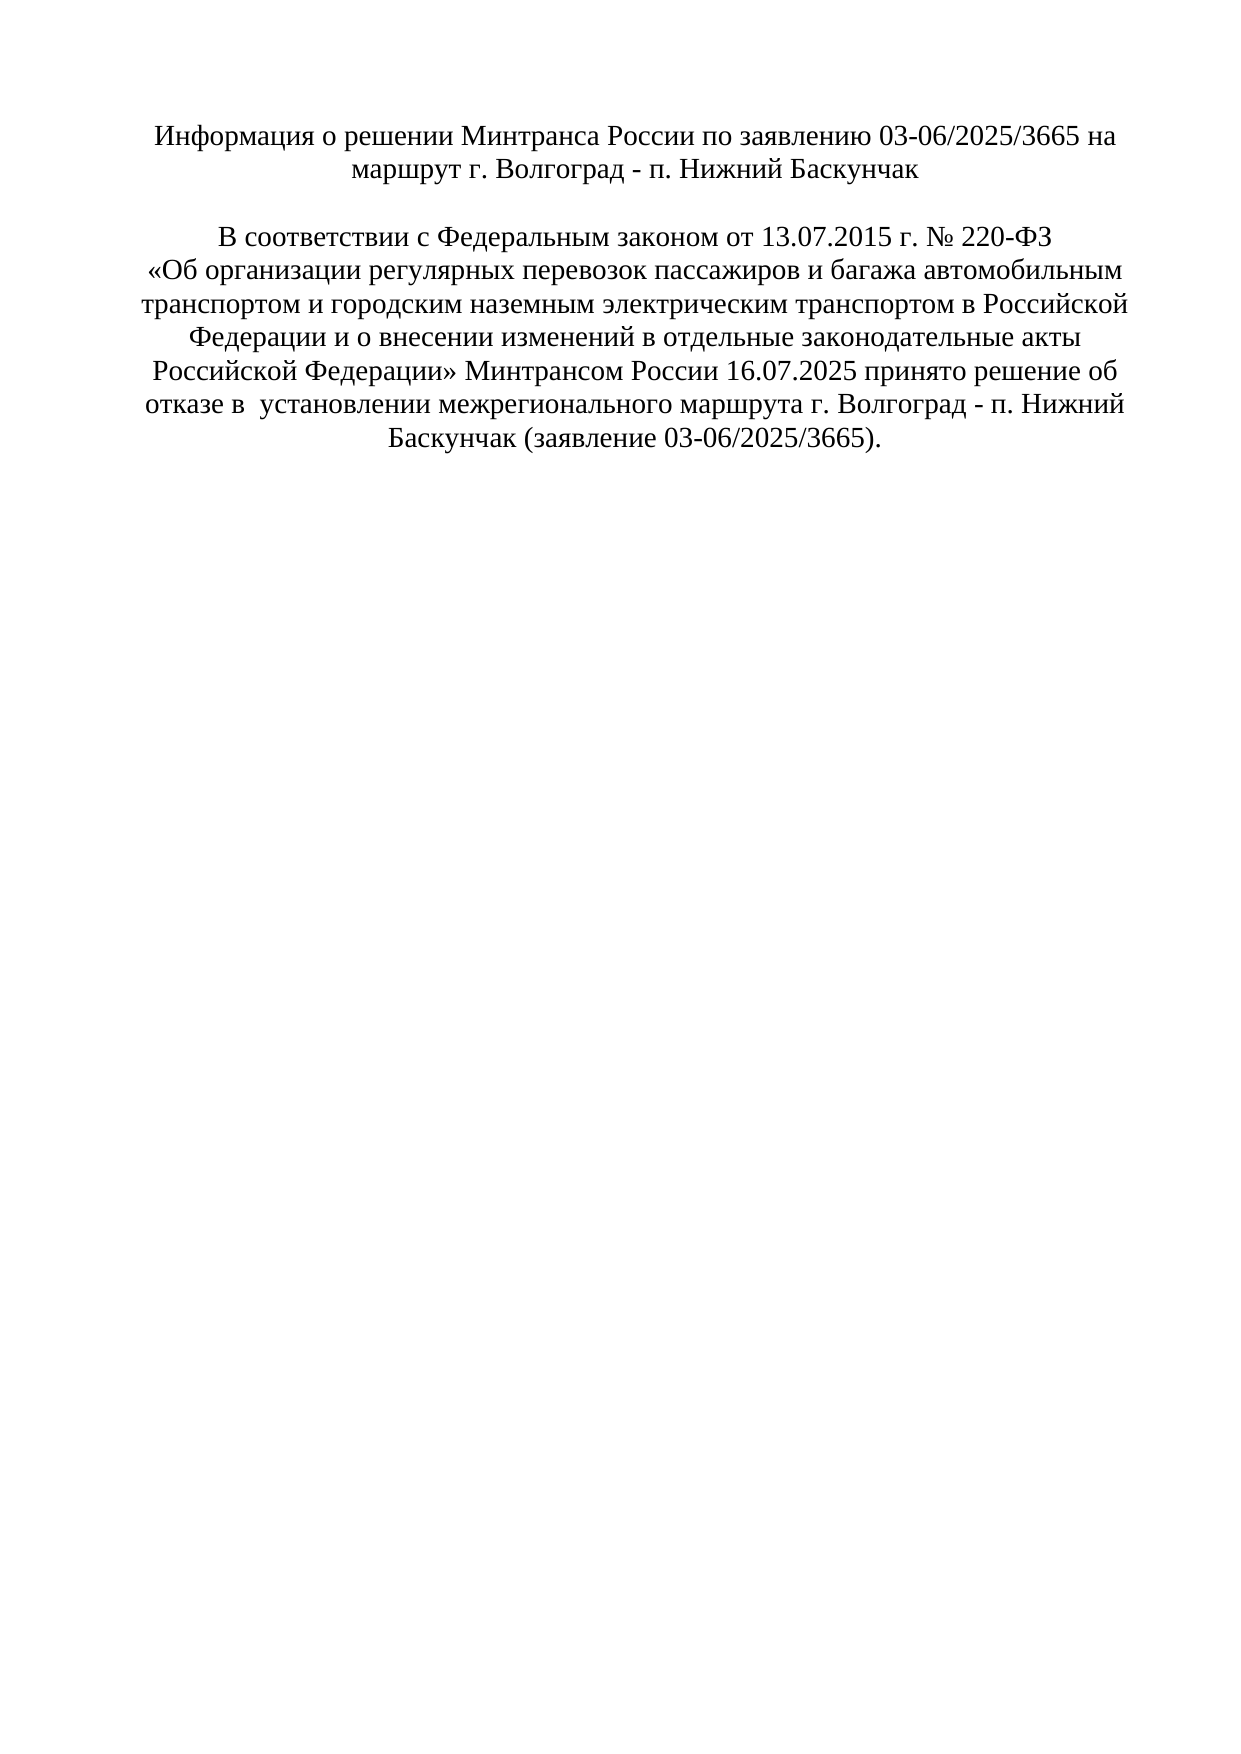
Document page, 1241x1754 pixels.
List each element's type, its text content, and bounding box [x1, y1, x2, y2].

text Информация о решении Минтранса России по заявлению 03-06/2025/3665 на маршрут г. Волгоград - п. Нижний Баскунчак [118, 118, 1152, 185]
text В соответствии с Федеральным законом от 13.07.2015 г. № 220-ФЗ «Об организации регулярных перевозок пассажиров и багажа автомобильным транспортом и городским наземным электрическим транспортом в Российской Федерации и о внесении изменений в отдельные законодательные акты Российской Федерации» Минтрансом России 16.07.2025 принято решение об отказе в установлении межрегионального маршрута г. Волгоград - п. Нижний Баскунчак (заявление 03-06/2025/3665). [118, 219, 1152, 453]
